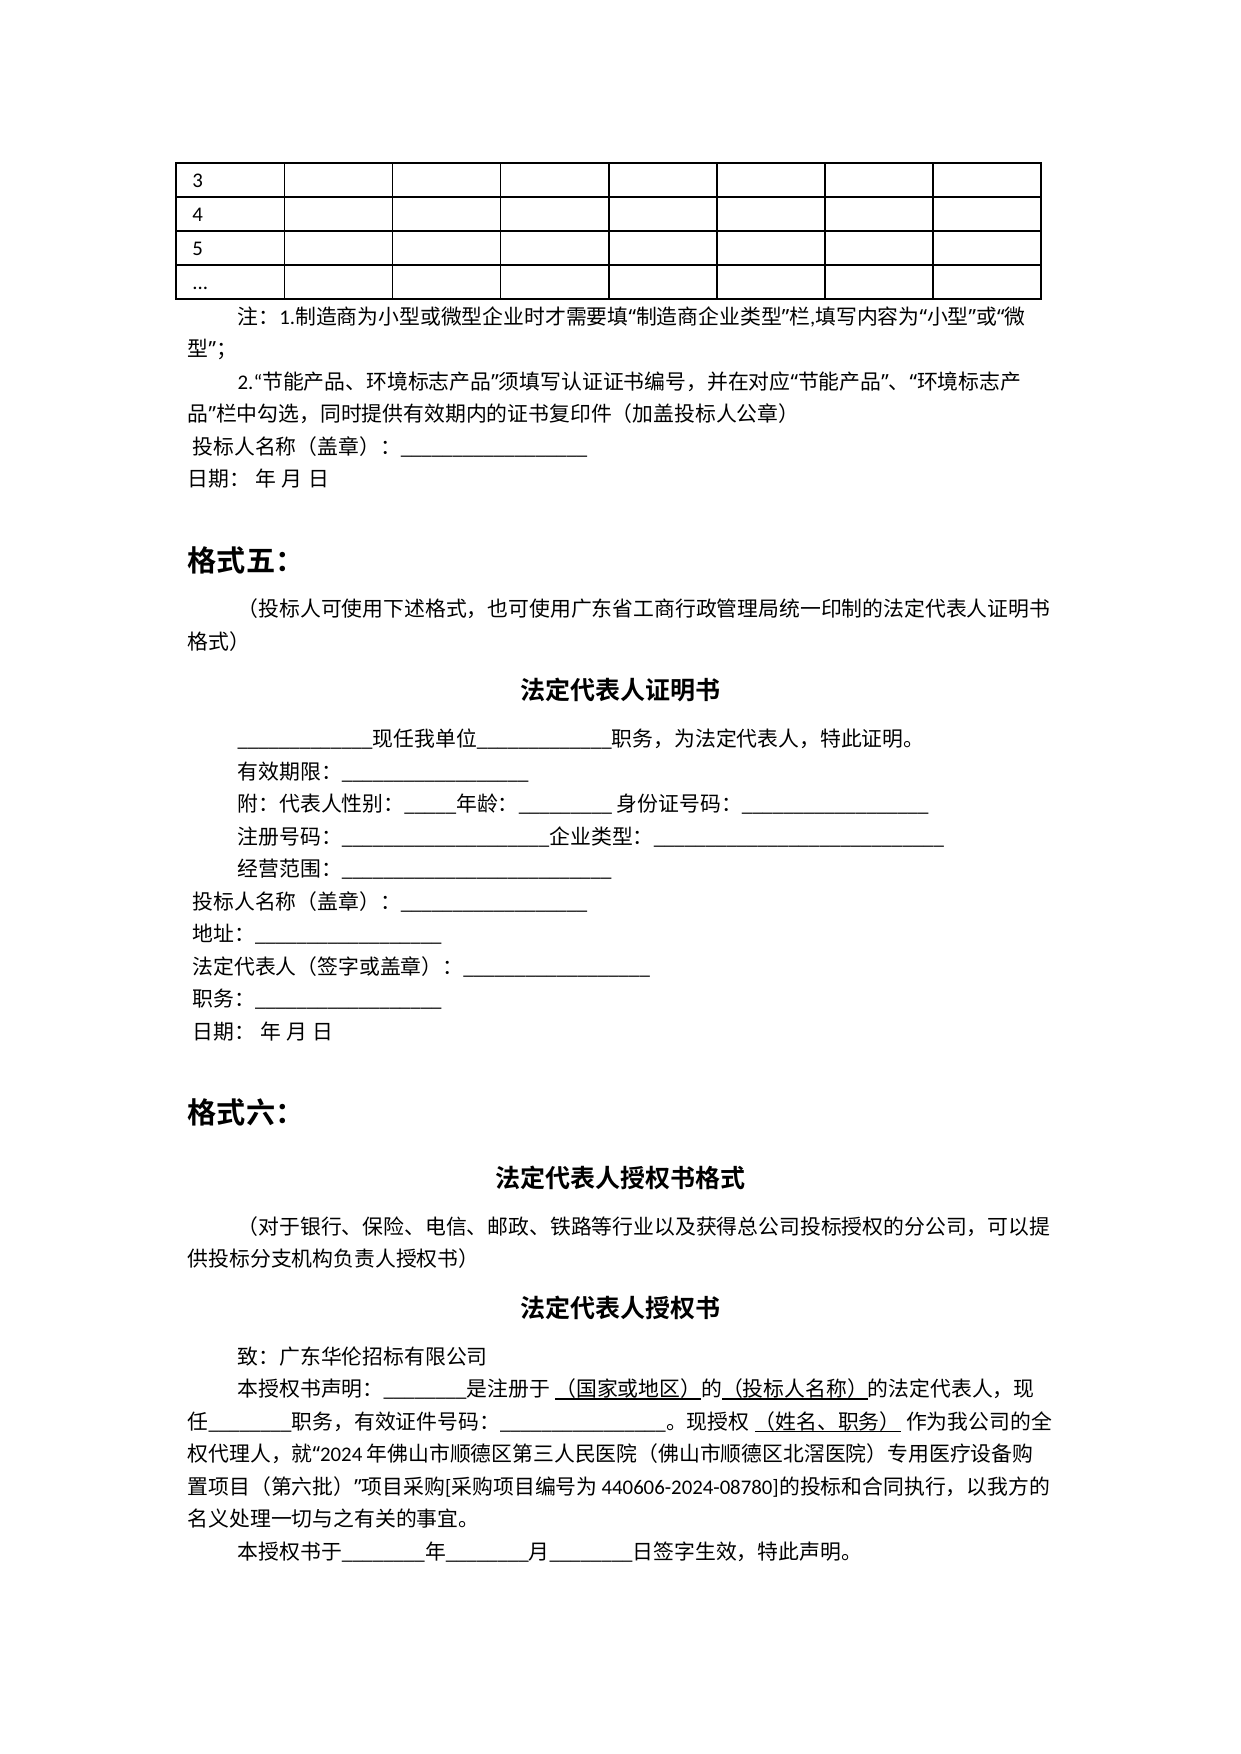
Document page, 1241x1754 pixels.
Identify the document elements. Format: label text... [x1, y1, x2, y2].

text 本授权书于________年________月________日签字生效，特此声明。 [187, 1535, 1053, 1567]
text 2.“节能产品、环境标志产品”须填写认证证书编号，并在对应“节能产品”、“环境标志产品”栏中勾选，同时提供有效期内的证书复印件（加盖投标人公章） [187, 365, 1053, 430]
table_cell [610, 164, 716, 196]
text 格式五： [187, 527, 1053, 592]
table_cell [285, 164, 392, 196]
table_cell [501, 232, 608, 264]
text 注册号码：____________________企业类型：____________________________ [187, 820, 1053, 852]
table_cell 5 [177, 232, 284, 264]
table_cell [718, 266, 824, 298]
table_cell [934, 198, 1040, 230]
table_cell [934, 164, 1040, 196]
text 本授权书声明：________是注册于 （国家或地区）的（投标人名称）的法定代表人，现任________职务，有效证件号码：________________。现授权 （姓名、职务） 作为我公司的全权代理人，就“2024年佛山市顺德区第三人民医院（佛山市顺德区北滘医院）专用医疗设备购置项目（第六批）”项目采购[采购项目编号为440606-2024-08780]的投标和合同执行，以我方的名义处理一切与之有关的事宜。 [187, 1372, 1053, 1535]
table_cell [285, 198, 392, 230]
table_cell [610, 232, 716, 264]
table_cell [826, 266, 932, 298]
text _____________现任我单位_____________职务，为法定代表人，特此证明。 [187, 722, 1053, 755]
table_cell [285, 266, 392, 298]
table_cell [501, 164, 608, 196]
table_cell [718, 232, 824, 264]
text 法定代表人（签字或盖章）：__________________ [187, 950, 1053, 982]
table_cell [826, 232, 932, 264]
text 日期： 年 月 日 [187, 1015, 1053, 1047]
table_cell 4 [177, 198, 284, 230]
text 法定代表人证明书 [187, 657, 1053, 722]
text 日期： 年 月 日 [187, 462, 1053, 495]
text 地址：__________________ [187, 917, 1053, 950]
table_cell [285, 232, 392, 264]
table_cell [393, 198, 500, 230]
table_cell [393, 266, 500, 298]
text （投标人可使用下述格式，也可使用广东省工商行政管理局统一印制的法定代表人证明书格式） [187, 592, 1053, 657]
text 投标人名称（盖章）：__________________ [187, 885, 1053, 917]
text 投标人名称（盖章）：__________________ [187, 430, 1053, 462]
table_cell [934, 266, 1040, 298]
text 注：1.制造商为小型或微型企业时才需要填“制造商企业类型”栏,填写内容为“小型”或“微型”； [187, 300, 1053, 365]
text 法定代表人授权书格式 [187, 1145, 1053, 1210]
text 致：广东华伦招标有限公司 [187, 1340, 1053, 1372]
table_cell [718, 198, 824, 230]
text 格式六： [187, 1080, 1053, 1145]
text （对于银行、保险、电信、邮政、铁路等行业以及获得总公司投标授权的分公司，可以提供投标分支机构负责人授权书） [187, 1210, 1053, 1275]
table_cell [393, 232, 500, 264]
table_cell [718, 164, 824, 196]
text 经营范围：__________________________ [187, 852, 1053, 885]
table_cell [393, 164, 500, 196]
text 法定代表人授权书 [187, 1275, 1053, 1340]
table_cell [826, 164, 932, 196]
text 附：代表人性别：_____年龄：_________ 身份证号码：__________________ [187, 787, 1053, 820]
table_cell [501, 198, 608, 230]
table_cell [610, 198, 716, 230]
table_cell 3 [177, 164, 284, 196]
table_cell [826, 198, 932, 230]
table_cell [501, 266, 608, 298]
text 职务：__________________ [187, 982, 1053, 1015]
text 有效期限：__________________ [187, 755, 1053, 787]
table_cell [934, 232, 1040, 264]
table_cell ... [177, 266, 284, 298]
table_cell [610, 266, 716, 298]
